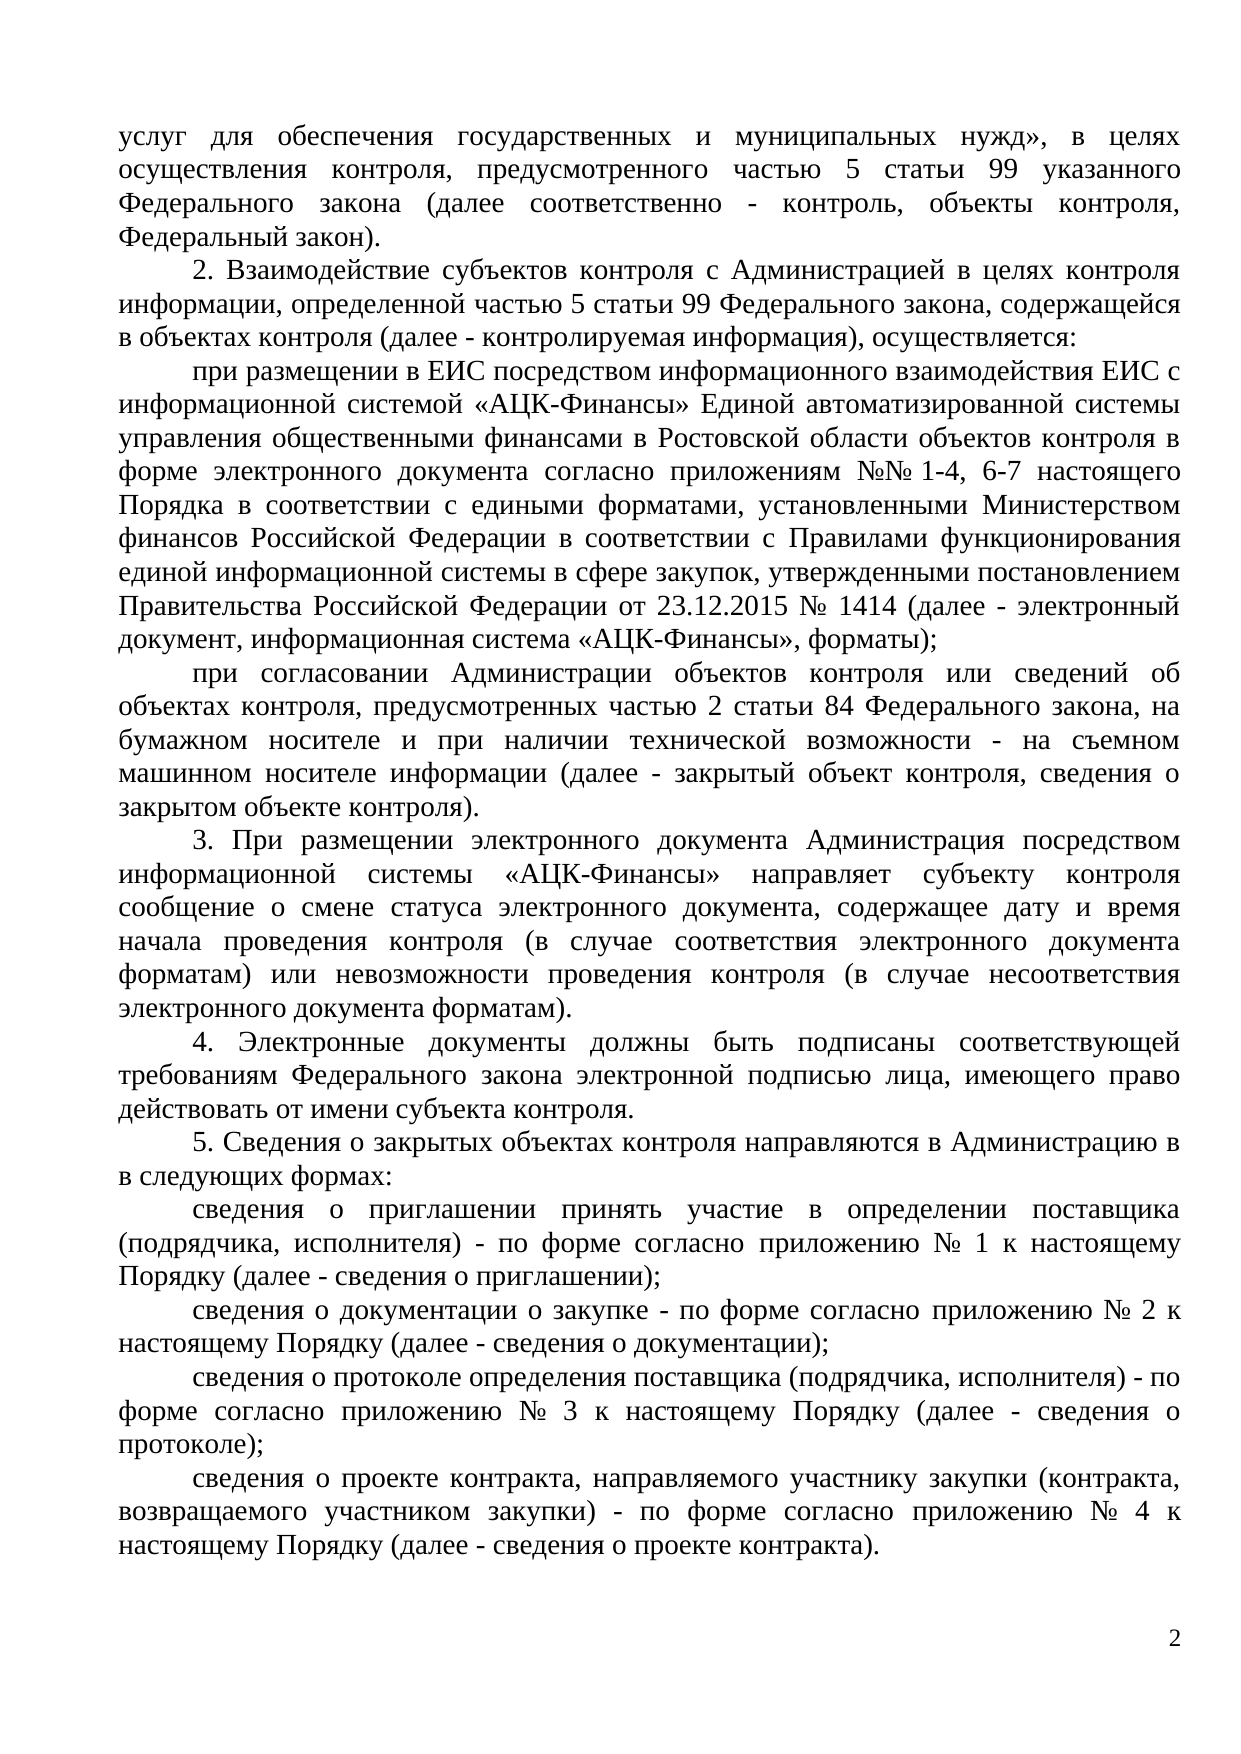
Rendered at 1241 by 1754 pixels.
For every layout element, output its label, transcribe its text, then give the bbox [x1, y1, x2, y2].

text сведения о протоколе определения поставщика (подрядчика, исполнителя) - по форме согласно приложению № 3 к настоящему Порядку (далее - сведения о протоколе); [118, 1359, 1181, 1460]
text 5. Сведения о закрытых объектах контроля направляются в Администрацию в в следующих формах: [118, 1124, 1181, 1191]
text 2. Взаимодействие субъектов контроля с Администрацией в целях контроля информации, определенной частью 5 статьи 99 Федерального закона, содержащейся в объектах контроля (далее - контролируемая информация), осуществляется: [118, 252, 1181, 353]
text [118, 118, 1181, 252]
text сведения о приглашении принять участие в определении поставщика (подрядчика, исполнителя) - по форме согласно приложению № 1 к настоящему Порядку (далее - сведения о приглашении); [118, 1191, 1181, 1292]
text при согласовании Администрации объектов контроля или сведений об объектах контроля, предусмотренных частью 2 статьи 84 Федерального закона, на бумажном носителе и при наличии технической возможности - на съемном машинном носителе информации (далее - закрытый объект контроля, сведения о закрытом объекте контроля). [118, 655, 1181, 822]
text 3. При размещении электронного документа Администрация посредством информационной системы «АЦК-Финансы» направляет субъекту контроля сообщение о смене статуса электронного документа, содержащее дату и время начала проведения контроля (в случае соответствия электронного документа форматам) или невозможности проведения контроля (в случае несоответствия электронного документа форматам). [118, 822, 1181, 1024]
text сведения о проекте контракта, направляемого участнику закупки (контракта, возвращаемого участником закупки) - по форме согласно приложению № 4 к настоящему Порядку (далее - сведения о проекте контракта). [118, 1460, 1181, 1560]
text сведения о документации о закупке - по форме согласно приложению № 2 к настоящему Порядку (далее - сведения о документации); [118, 1292, 1181, 1359]
text при размещении в ЕИС посредством информационного взаимодействия ЕИС с информационной системой «АЦК-Финансы» Единой автоматизированной системы управления общественными финансами в Ростовской области объектов контроля в форме электронного документа согласно приложениям №№ 1-4, 6-7 настоящего Порядка в соответствии с едиными форматами, установленными Министерством финансов Российской Федерации в соответствии с Правилами функционирования единой информационной системы в сфере закупок, утвержденными постановлением Правительства Российской Федерации от 23.12.2015 № 1414 (далее - электронный документ, информационная система «АЦК-Финансы», форматы); [118, 353, 1181, 655]
text 4. Электронные документы должны быть подписаны соответствующей требованиям Федерального закона электронной подписью лица, имеющего право действовать от имени субъекта контроля. [118, 1024, 1181, 1124]
